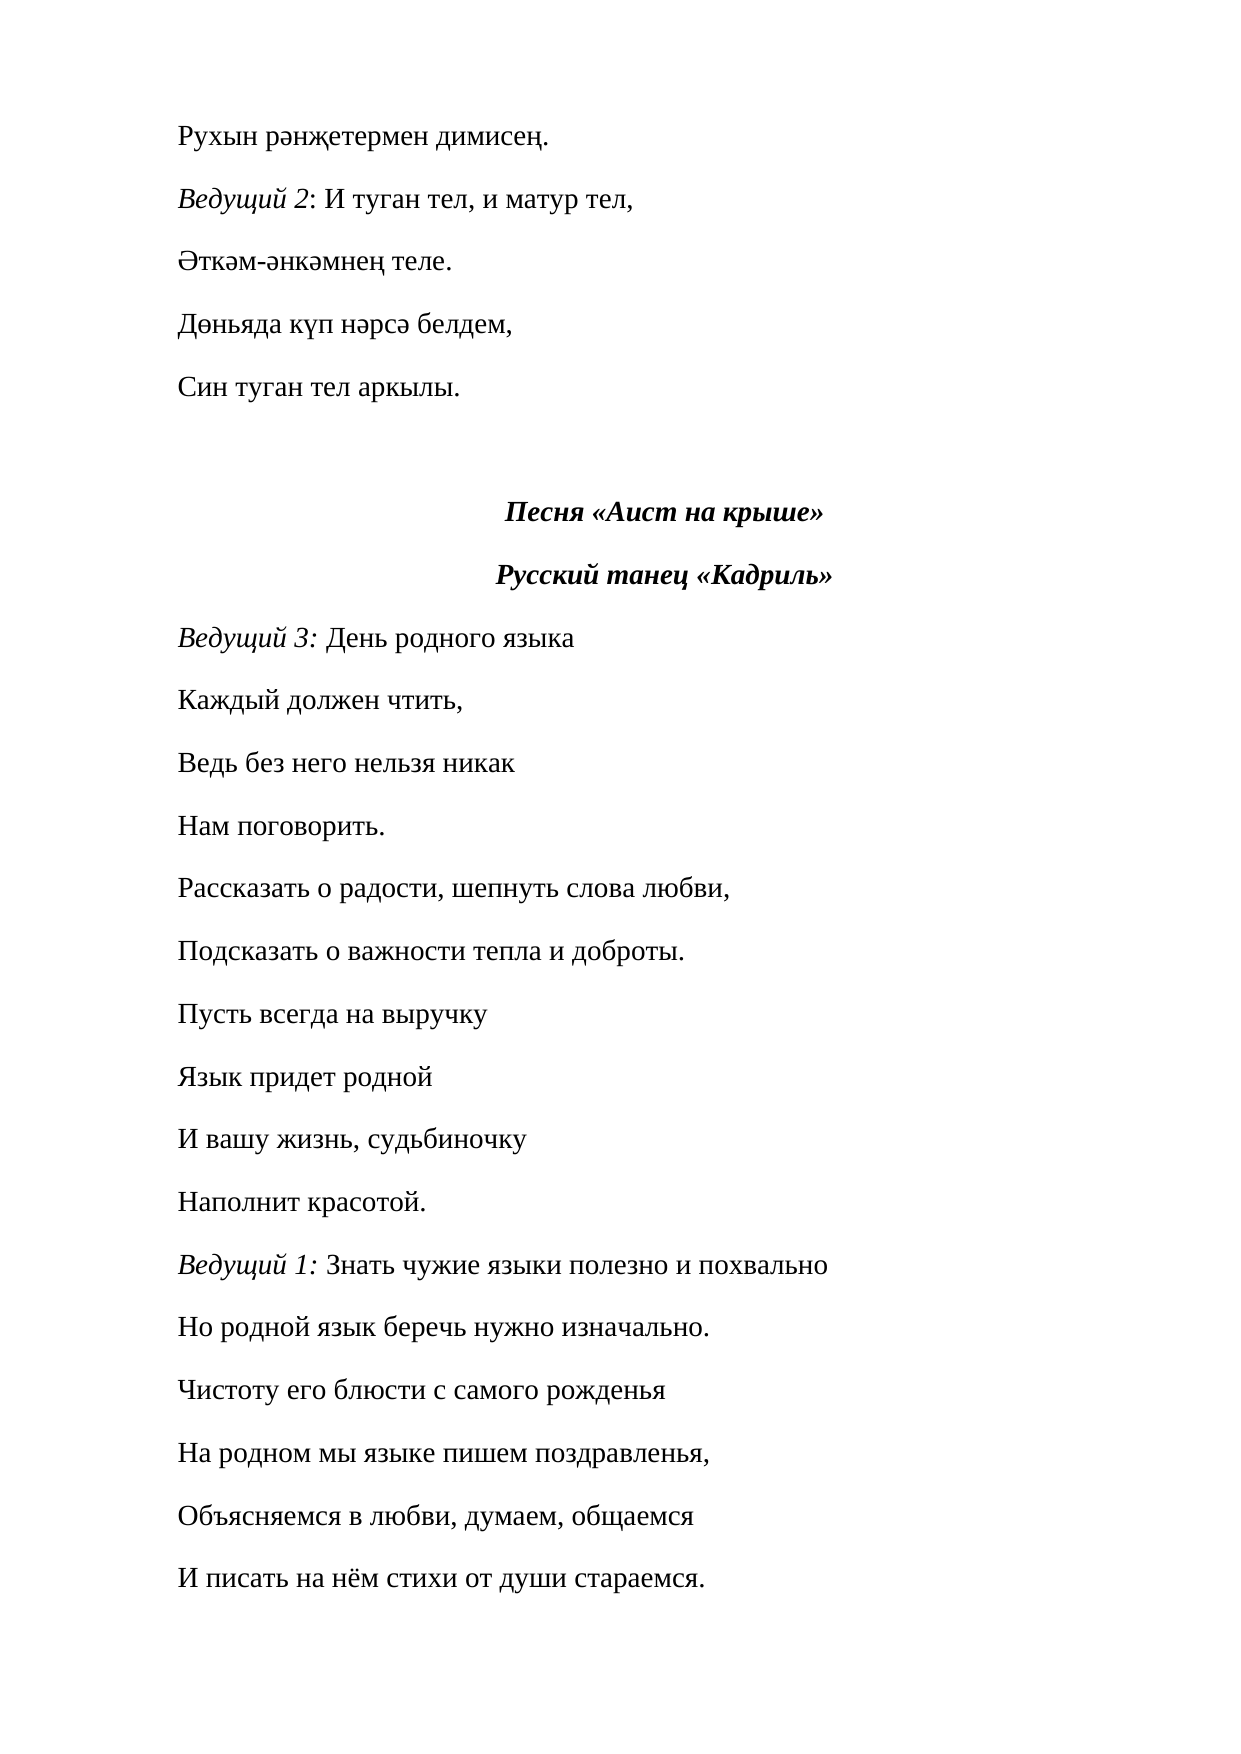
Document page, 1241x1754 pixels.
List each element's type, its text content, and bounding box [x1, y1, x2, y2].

text И писать на нём стихи от души стараемся. [177, 1560, 1152, 1594]
text Син туган тел аркылы. [177, 369, 1152, 402]
text Объясняемся в любви, думаем, общаемся [177, 1498, 1152, 1531]
text Ведущий 2: И туган тел, и матур тел, [177, 181, 1152, 214]
text Наполнит красотой. [177, 1184, 1152, 1218]
text Язык придет родной [177, 1059, 1152, 1092]
text Но родной язык беречь нужно изначально. [177, 1309, 1152, 1343]
text Рассказать о радости, шепнуть слова любви, [177, 871, 1152, 904]
text Пусть всегда на выручку [177, 996, 1152, 1029]
text Нам поговорить. [177, 808, 1152, 841]
text Русский танец «Кадриль» [177, 557, 1152, 591]
text Песня «Аист на крыше» [177, 494, 1152, 528]
text Ведущий 1: Знать чужие языки полезно и похвально [177, 1247, 1152, 1280]
text Чистоту его блюсти с самого рожденья [177, 1372, 1152, 1406]
text Ведущий 3: День родного языка [177, 620, 1152, 653]
text Подсказать о важности тепла и доброты. [177, 933, 1152, 967]
text Әткәм-әнкәмнең теле. [177, 243, 1152, 277]
text Каждый должен чтить, [177, 682, 1152, 716]
text И вашу жизнь, судьбиночку [177, 1121, 1152, 1155]
text На родном мы языке пишем поздравленья, [177, 1435, 1152, 1468]
text Рухын рәнҗетермен димисең. [177, 118, 1152, 152]
text Дөньяда күп нәрсә белдем, [177, 306, 1152, 340]
text Ведь без него нельзя никак [177, 745, 1152, 779]
